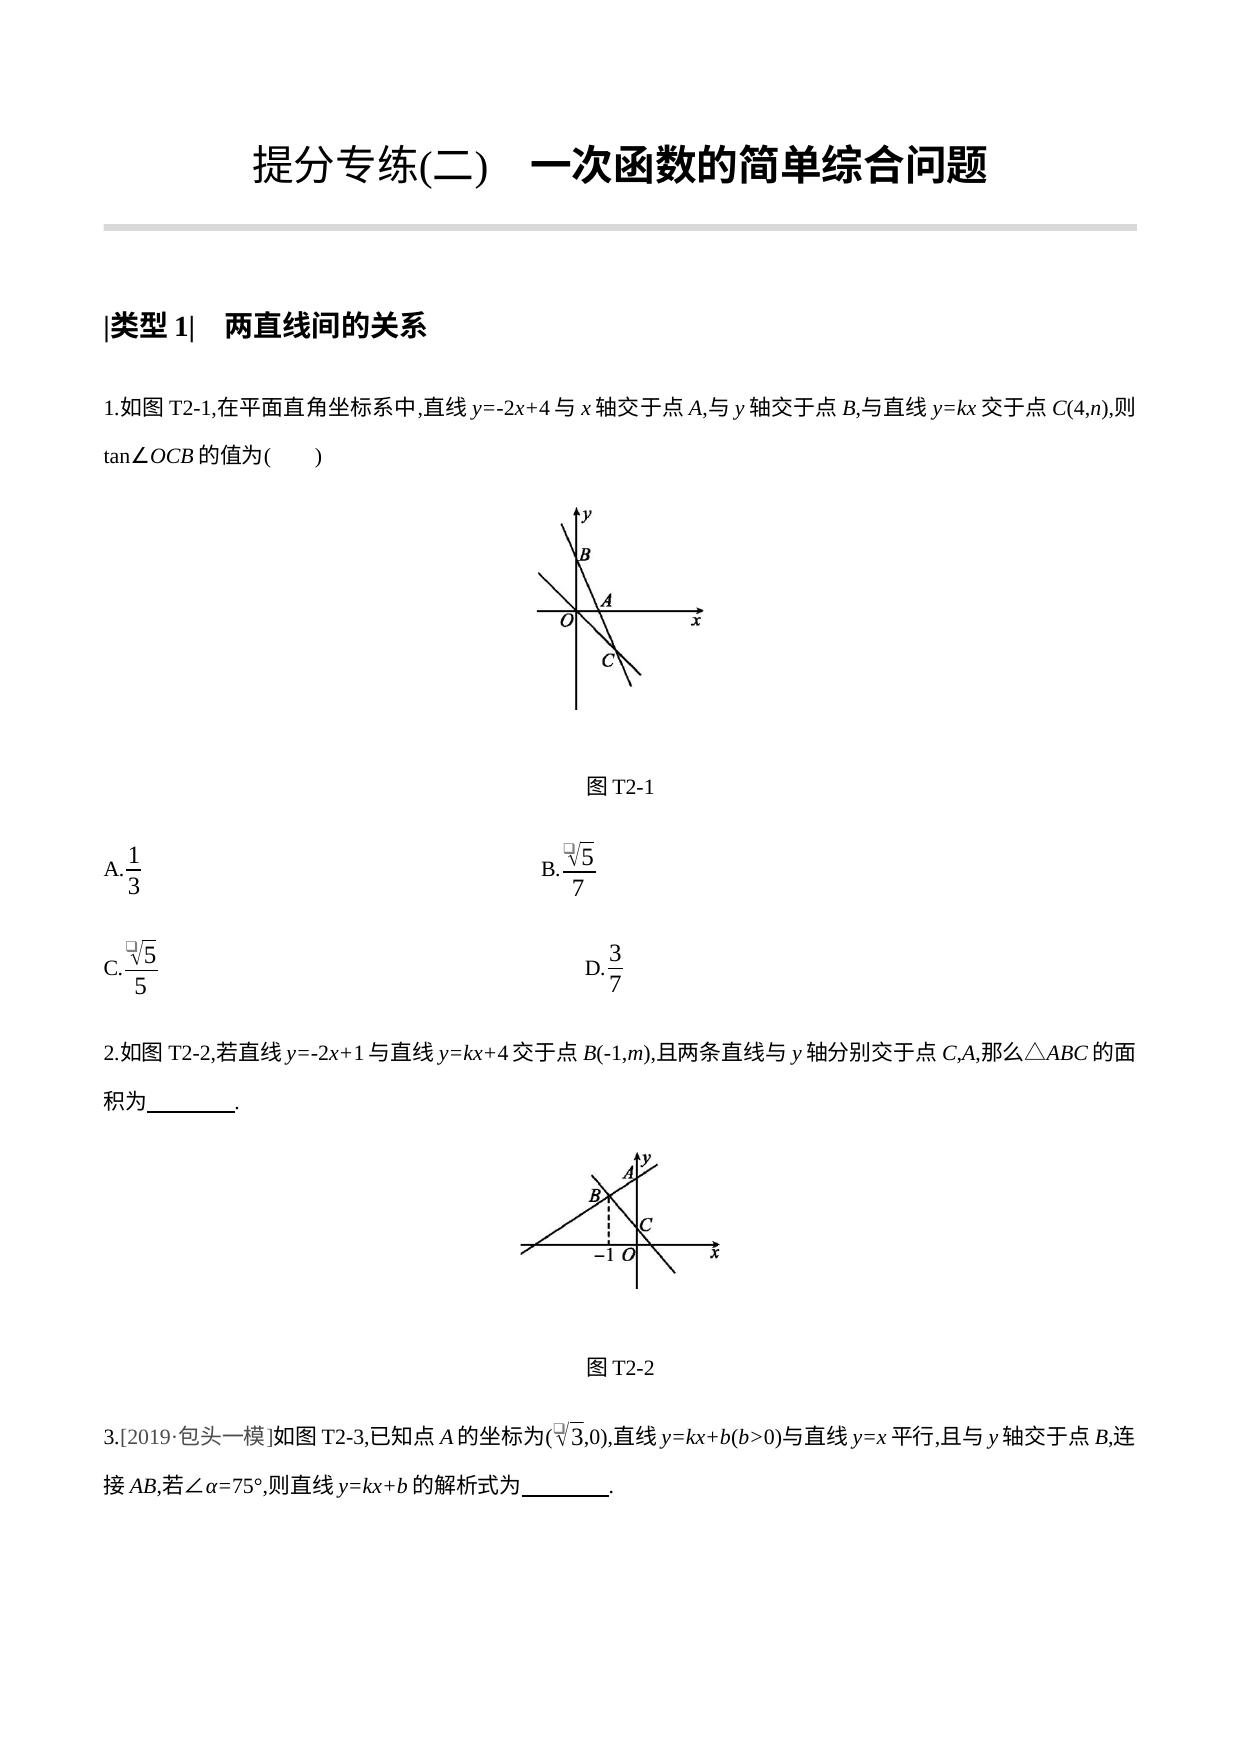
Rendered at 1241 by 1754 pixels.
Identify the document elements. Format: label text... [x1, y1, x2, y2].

subtitle |类型1| 两直线间的关系 [103, 291, 1137, 356]
text 1.如图T2-1,在平面直角坐标系中,直线y=-2x+4与x轴交于点A,与y轴交于点B,与直线y=kx交于点C(4,n),则tan∠OCB的值为( ) [103, 389, 1137, 471]
text A. B. [103, 838, 1137, 903]
text 2.如图T2-2,若直线y=-2x+1与直线y=kx+4交于点B(-1,m),且两条直线与y轴分别交于点C,A,那么△ABC的面积为 . [103, 1035, 1137, 1116]
title 提分专练(二) 一次函数的简单综合问题 [103, 129, 1137, 194]
picture [520, 1152, 720, 1289]
text C. D. [103, 937, 1137, 1002]
text 图T2-1 [103, 769, 1137, 801]
text 图T2-2 [103, 1349, 1137, 1382]
text 3.[2019·包头一模]如图T2-3,已知点A的坐标为(,0),直线y=kx+b(b>0)与直线y=x平行,且与y轴交于点B,连接AB,若∠α=75°,则直线y=kx+b的解析式为 . [103, 1419, 1137, 1500]
picture [536, 507, 704, 710]
picture [103, 224, 1137, 231]
